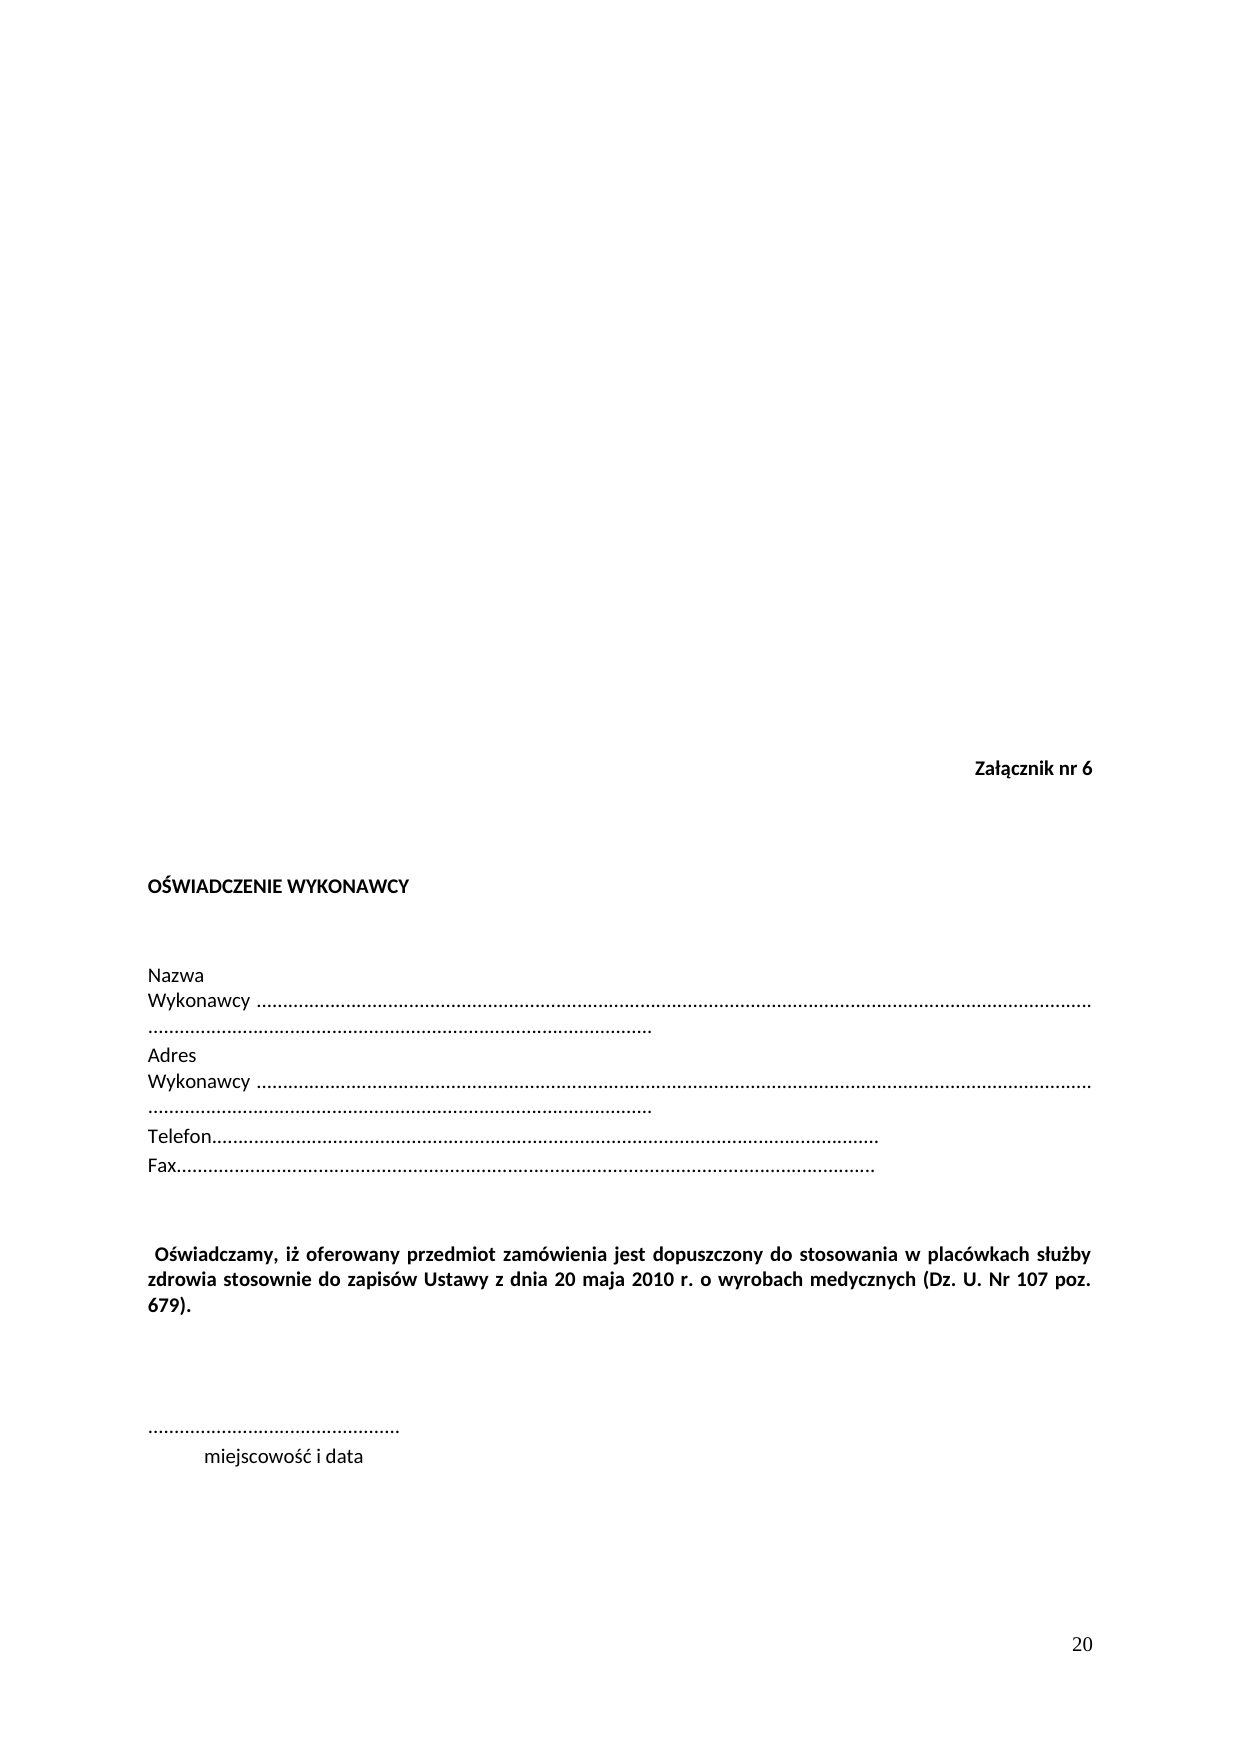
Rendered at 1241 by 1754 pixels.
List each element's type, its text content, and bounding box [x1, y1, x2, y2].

text Oświadczamy, iż oferowany przedmiot zamówienia jest dopuszczony do stosowania w placówkach służby zdrowia stosownie do zapisów Ustawy z dnia 20 maja 2010 r. o wyrobach medycznych (Dz. U. Nr 107 poz. 679). [148, 1241, 1093, 1317]
text Nazwa Wykonawcy ............................................................................................................................................................................................................................................................... [148, 962, 1093, 1038]
text Adres Wykonawcy ............................................................................................................................................................................................................................................................... [148, 1042, 1093, 1119]
text Fax..................................................................................................................................... [148, 1152, 1093, 1178]
text Załącznik nr 6 [148, 755, 1093, 780]
text ................................................ [148, 1414, 1093, 1439]
text miejscowość i data [148, 1443, 1093, 1469]
text Telefon............................................................................................................................... [148, 1123, 1093, 1148]
text OŚWIADCZENIE WYKONAWCY [148, 873, 1093, 899]
